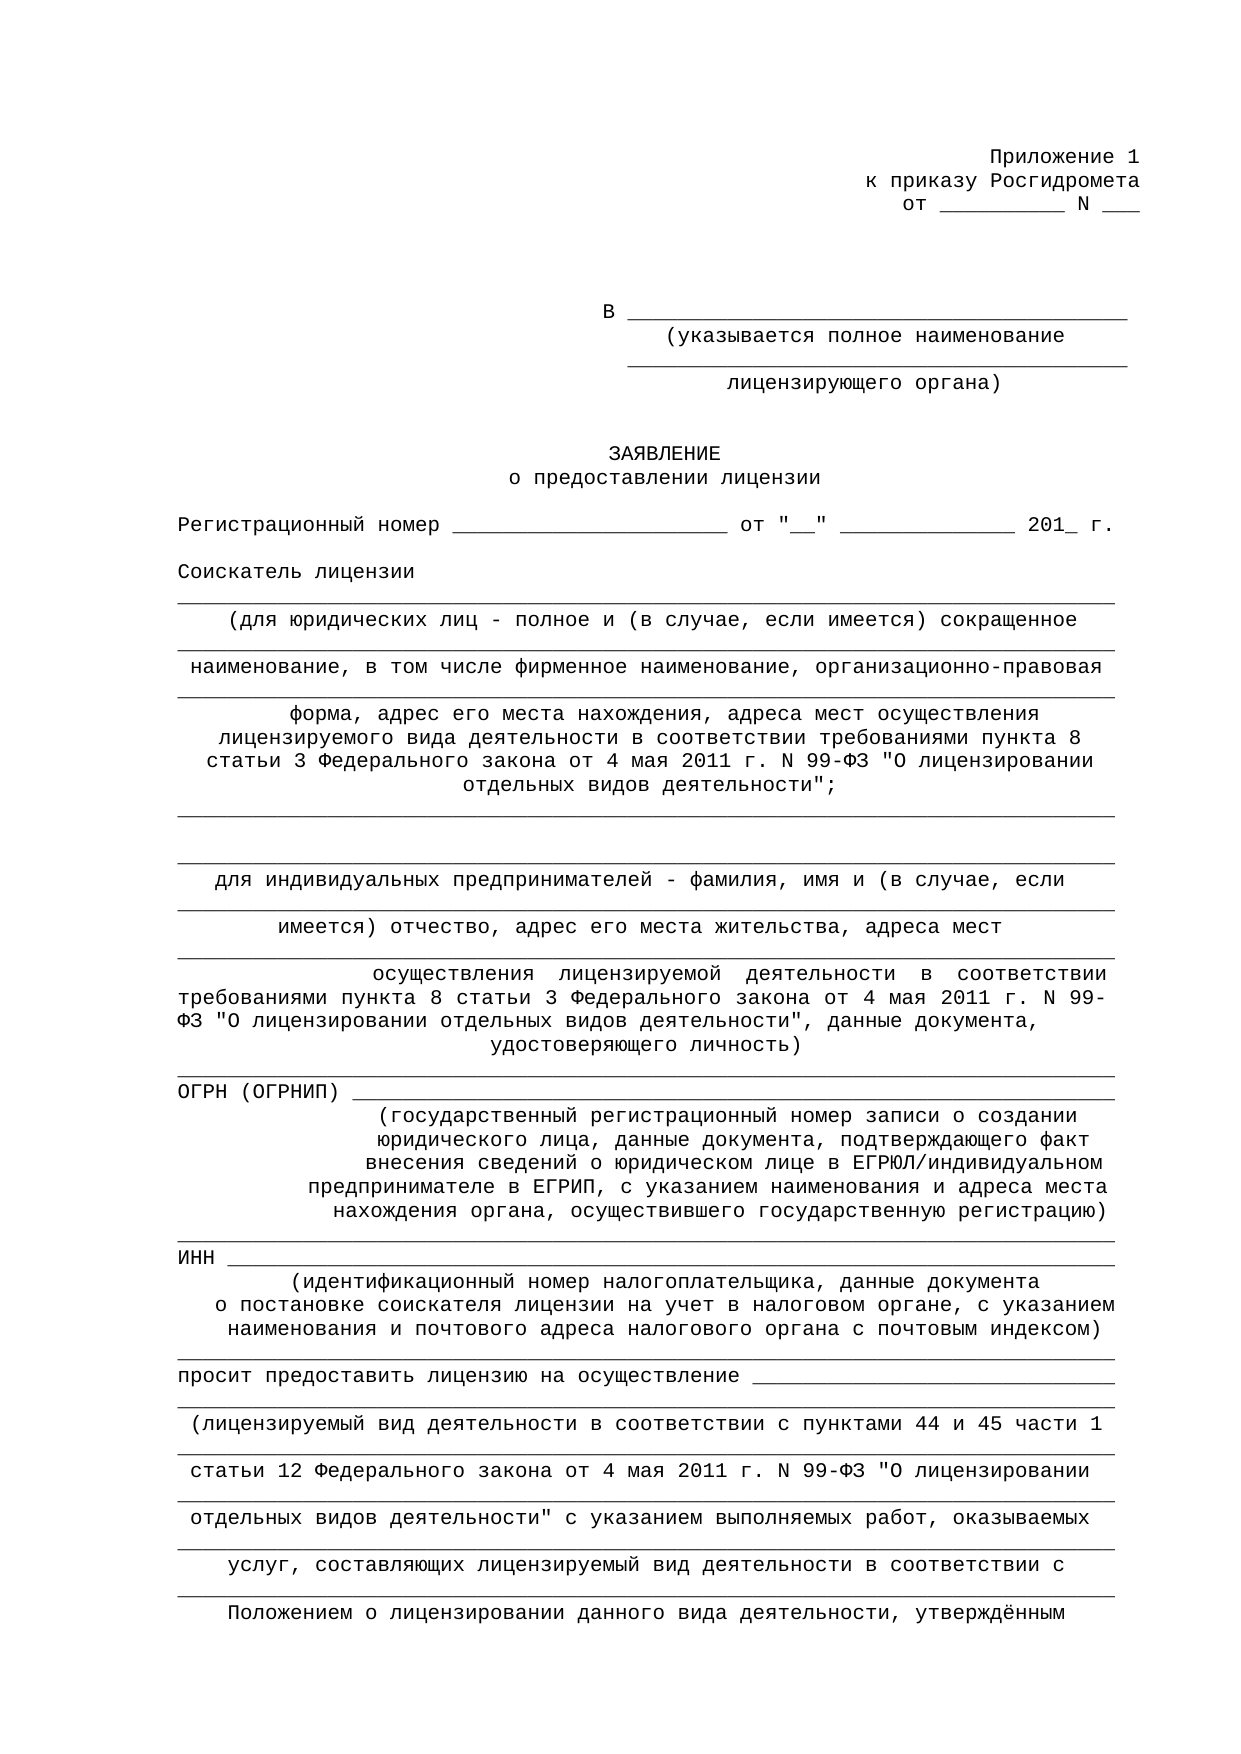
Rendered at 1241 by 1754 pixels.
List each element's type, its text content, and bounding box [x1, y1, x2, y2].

text ___________________________________________________________________________ [177, 679, 1152, 703]
text (государственный регистрационный номер записи о создании [177, 1105, 1152, 1129]
text от __________ N ___ [177, 193, 1152, 217]
text имеется) отчество, адрес его места жительства, адреса мест [177, 916, 1152, 939]
text услуг, составляющих лицензируемый вид деятельности в соответствии с [177, 1554, 1152, 1578]
text (для юридических лиц - полное и (в случае, если имеется) сокращенное [177, 608, 1152, 632]
text ___________________________________________________________________________ [177, 585, 1152, 608]
text к приказу Росгидромета [177, 170, 1152, 193]
text ________________________________________ [177, 348, 1152, 372]
text ___________________________________________________________________________ [177, 939, 1152, 963]
text о постановке соискателя лицензии на учет в налоговом органе, с указанием наименования и почтового адреса налогового органа с почтовым индексом) [177, 1294, 1152, 1342]
text осуществления лицензируемой деятельности в соответствии требованиями пункта 8 статьи 3 Федерального закона от 4 мая 2011 г. N 99-ФЗ "О лицензировании отдельных видов деятельности", данные документа, [177, 963, 1107, 1034]
text форма, адрес его места нахождения, адреса мест осуществления [177, 703, 1152, 727]
text лицензирующего органа) [177, 372, 1152, 396]
text ___________________________________________________________________________ [177, 892, 1152, 916]
text ___________________________________________________________________________ [177, 1058, 1152, 1081]
text ОГРН (ОГРНИП) _____________________________________________________________ [177, 1081, 1152, 1105]
text лицензируемого вида деятельности в соответствии требованиями пункта 8 статьи 3 Федерального закона от 4 мая 2011 г. N 99-ФЗ "О лицензировании отдельных видов деятельности"; [177, 727, 1122, 798]
text ИНН _______________________________________________________________________ [177, 1247, 1152, 1271]
text ___________________________________________________________________________ [177, 1389, 1152, 1412]
text В ________________________________________ [177, 301, 1152, 325]
text юридического лица, данные документа, подтверждающего факт [177, 1129, 1152, 1152]
text удостоверяющего личность) [177, 1034, 1152, 1058]
text внесения сведений о юридическом лице в ЕГРЮЛ/индивидуальном [177, 1152, 1152, 1176]
text (идентификационный номер налогоплательщика, данные документа [177, 1271, 1152, 1294]
text ___________________________________________________________________________ [177, 798, 1152, 821]
text Соискатель лицензии [177, 561, 1152, 585]
text статьи 12 Федерального закона от 4 мая 2011 г. N 99-ФЗ "О лицензировании [177, 1460, 1152, 1483]
text о предоставлении лицензии [177, 467, 1152, 490]
text (лицензируемый вид деятельности в соответствии с пунктами 44 и 45 части 1 [177, 1412, 1122, 1436]
text Положением о лицензировании данного вида деятельности, утверждённым [177, 1602, 1152, 1625]
text ___________________________________________________________________________ [177, 1436, 1152, 1460]
text отдельных видов деятельности" с указанием выполняемых работ, оказываемых [177, 1507, 1152, 1531]
text ___________________________________________________________________________ [177, 1483, 1152, 1507]
text ___________________________________________________________________________ [177, 1223, 1152, 1247]
text (указывается полное наименование [177, 325, 1152, 348]
text наименование, в том числе фирменное наименование, организационно-правовая [177, 656, 1152, 679]
text предпринимателе в ЕГРИП, с указанием наименования и адреса места нахождения органа, осуществившего государственную регистрацию) [177, 1176, 1107, 1223]
text ЗАЯВЛЕНИЕ [177, 443, 1152, 467]
text Приложение 1 [177, 146, 1152, 170]
text ___________________________________________________________________________ [177, 845, 1152, 869]
text ___________________________________________________________________________ [177, 1342, 1152, 1365]
text ___________________________________________________________________________ [177, 1531, 1152, 1554]
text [177, 1578, 1152, 1602]
text Регистрационный номер ______________________ от "__" ______________ 201_ г. [177, 514, 1152, 538]
text ___________________________________________________________________________ [177, 632, 1152, 656]
text просит предоставить лицензию на осуществление _____________________________ [177, 1365, 1152, 1389]
text для индивидуальных предпринимателей - фамилия, имя и (в случае, если [177, 869, 1152, 892]
